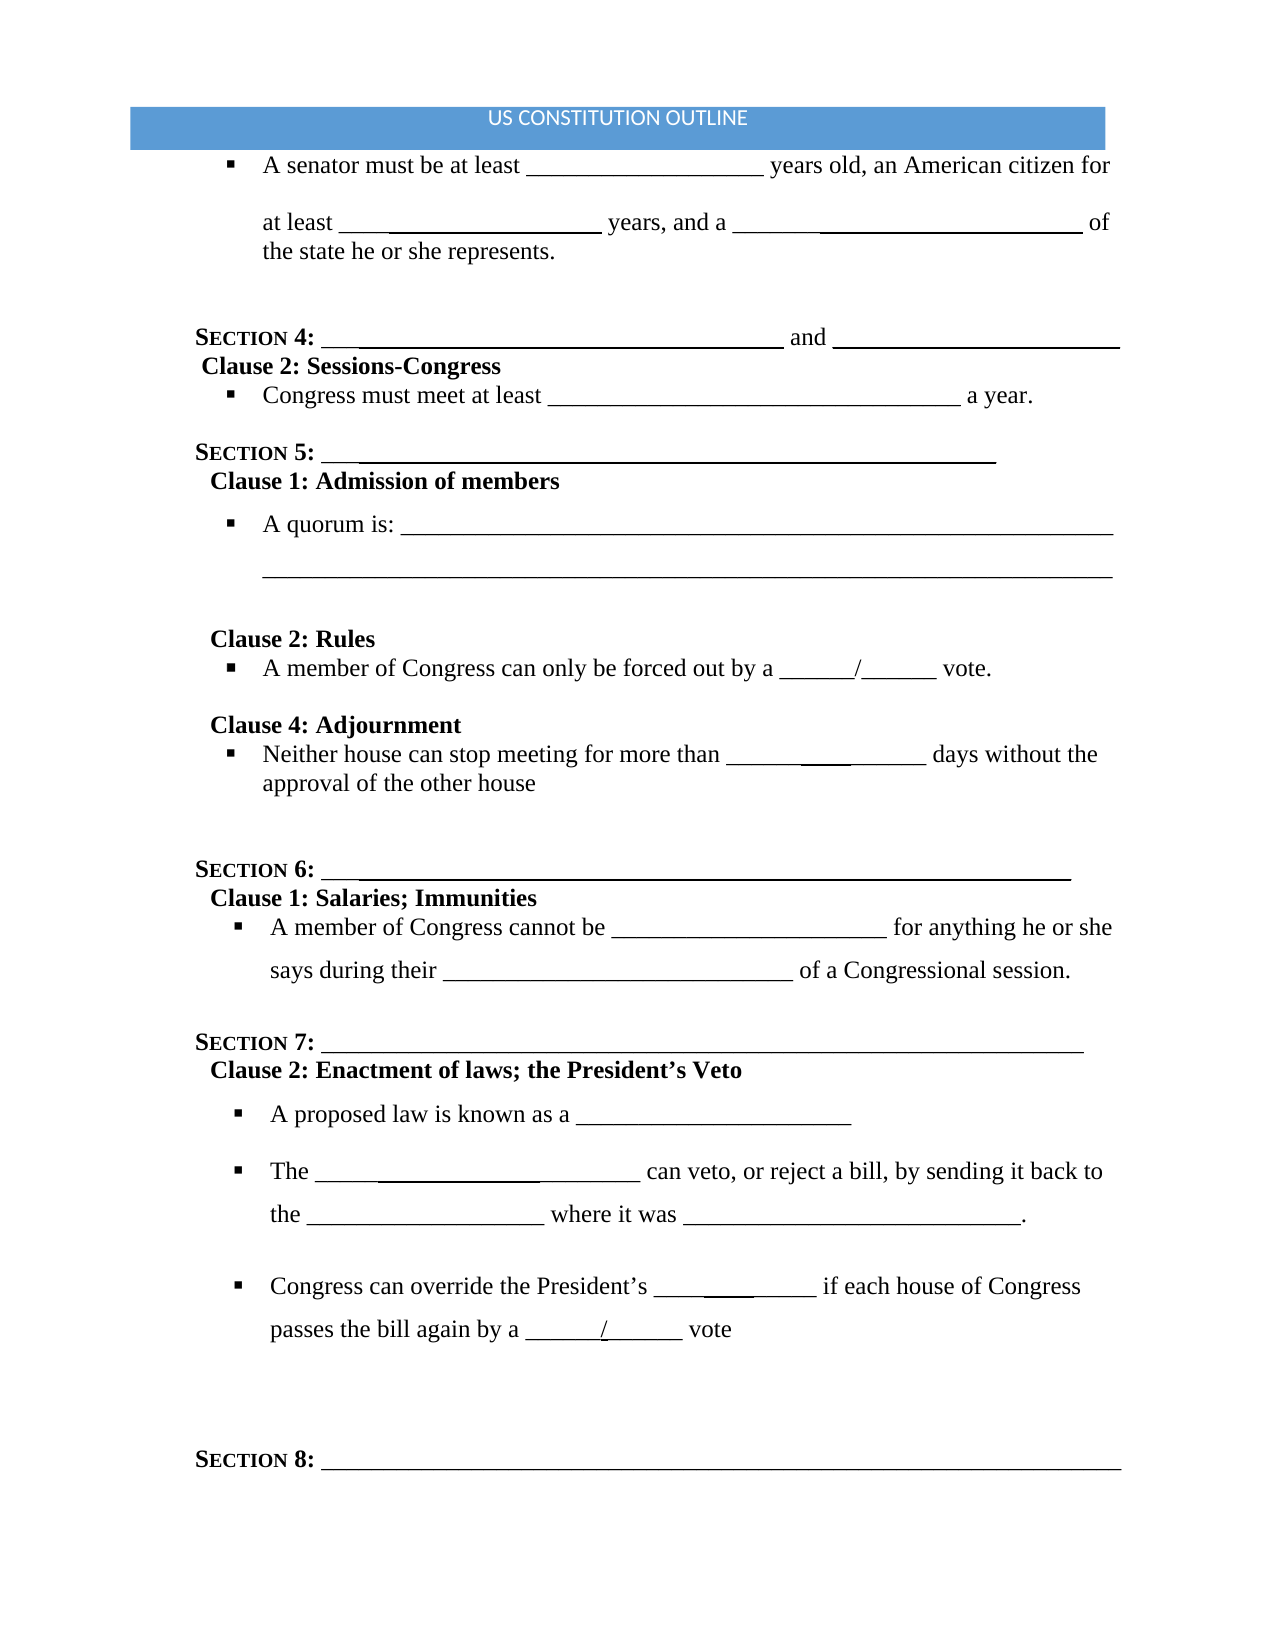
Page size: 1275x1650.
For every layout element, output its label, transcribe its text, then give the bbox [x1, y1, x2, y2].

text Clause 1: Salaries; Immunities [210, 883, 1125, 912]
list Congress can override the President’s _____________ if each house of Congress passes the bill again by a ______/______ vote [232, 1271, 1125, 1343]
list A proposed law is known as a ______________________ [232, 1099, 1125, 1127]
list A quorum is: _________________________________________________________ ____________________________________________________________________ [225, 509, 1125, 581]
text Section 5: ______________________________________________________ [195, 437, 1125, 466]
text Section 4: _____________________________________ and _______________________ [195, 322, 1125, 351]
list Neither house can stop meeting for more than ________________ days without the approval of the other house [225, 739, 1125, 797]
text Clause 2: Enactment of laws; the President’s Veto [210, 1056, 1125, 1084]
text at least _____________________ years, and a ____________________________ of the state he or she represents. [262, 207, 1125, 265]
text Section 6: ____________________________________________________________ [195, 854, 1125, 883]
list A member of Congress cannot be ______________________ for anything he or she says during their ____________________________ of a Congressional session. [232, 912, 1125, 984]
text Clause 1: Admission of members [210, 466, 1125, 495]
text Section 7: _____________________________________________________________ [195, 1027, 1125, 1056]
text Clause 2: Sessions-Congress [150, 351, 1125, 380]
list A member of Congress can only be forced out by a ______/______ vote. [225, 653, 1125, 682]
list The __________________________ can veto, or reject a bill, by sending it back to the ___________________ where it was ___________________________. [232, 1156, 1125, 1228]
text Clause 4: Adjournment [210, 711, 1125, 739]
list A senator must be at least ___________________ years old, an American citizen for [225, 150, 1125, 179]
text Section 8: ________________________________________________________________ [195, 1444, 1125, 1472]
list Congress must meet at least _________________________________ a year. [225, 380, 1125, 409]
text Clause 2: Rules [210, 624, 1125, 653]
